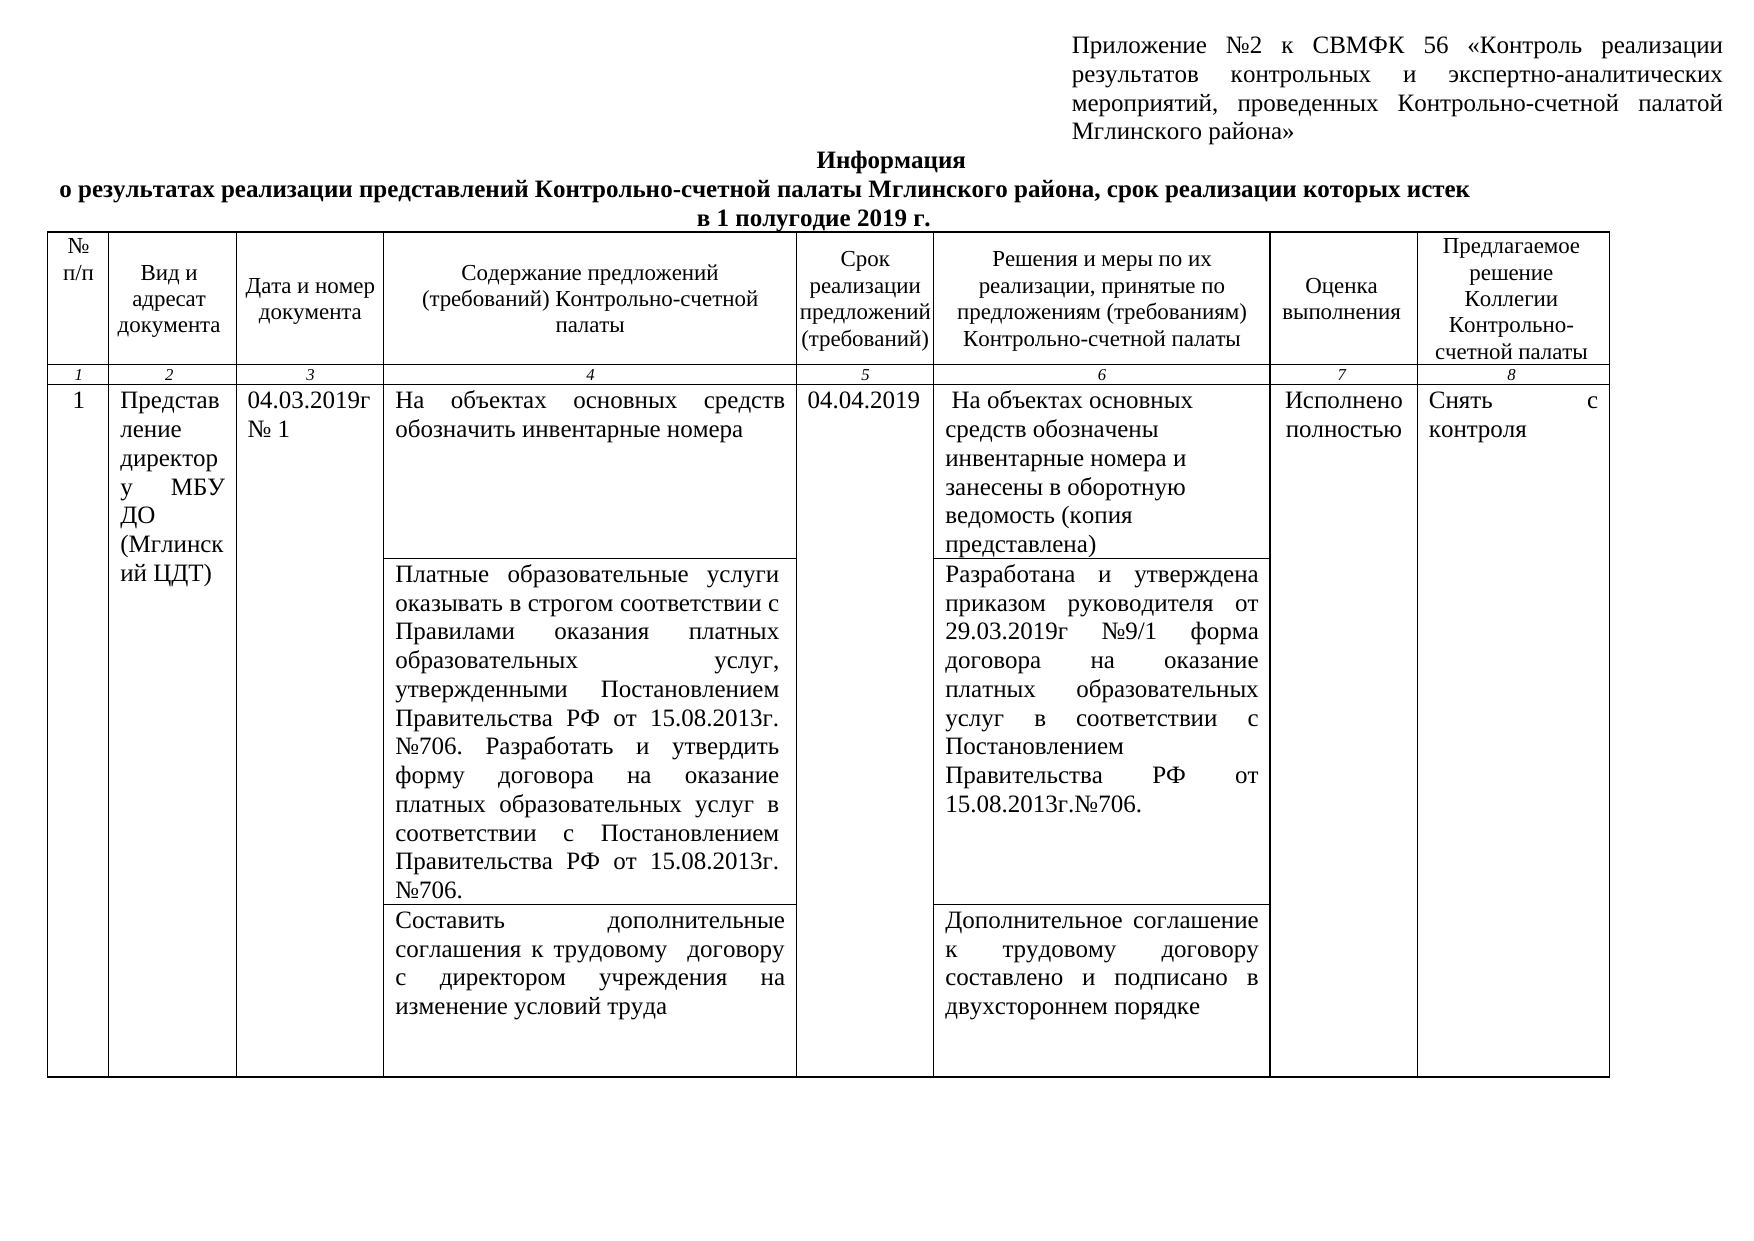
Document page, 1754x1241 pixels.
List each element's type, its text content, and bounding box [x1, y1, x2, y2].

table_cell 2 [109, 365, 236, 384]
table_cell 04.03.2019г № 1 [237, 385, 383, 1076]
table_cell 7 [1271, 365, 1417, 384]
text Приложение №2 к СВМФК 56 «Контроль реализации результатов контрольных и экспертно-аналитических мероприятий, проведенных Контрольно-счетной палатой Мглинского района» [1072, 30, 1723, 145]
table_cell 1 [48, 365, 108, 384]
table_header Дата и номер документа [237, 233, 383, 364]
table_cell 04.04.2019 [797, 385, 933, 1076]
table_cell 1 [48, 385, 108, 1076]
title о результатах реализации представлений Контрольно-счетной палаты Мглинского района, срок реализации которых истек [59, 174, 1723, 203]
table_cell 5 [797, 365, 933, 384]
table_cell На объектах основных средств обозначены инвентарные номера и занесены в оборотную ведомость (копия представлена) [934, 385, 1269, 558]
table_header Содержание предложений (требований) Контрольно-счетной палаты [384, 233, 796, 364]
table_header Решения и меры по их реализации, принятые по предложениям (требованиям) Контрольно-счетной палаты [934, 233, 1269, 364]
table_header Предлагаемое решение Коллегии Контрольно-счетной палаты [1418, 233, 1609, 364]
table_cell 3 [237, 365, 383, 384]
table_cell 6 [934, 365, 1269, 384]
title Информация [59, 145, 1723, 174]
table_cell Платные образовательные услуги оказывать в строгом соответствии с Правилами оказания платных образовательных услуг, утвержденными Постановлением Правительства РФ от 15.08.2013г.№706. Разработать и утвердить форму договора на оказание платных образовательных услуг в соответствии с Постановлением Правительства РФ от 15.08.2013г.№706. [384, 559, 796, 904]
table_header Срок реализации предложений(требований) [797, 233, 933, 364]
table_cell Представление директору МБУ ДО (Мглинский ЦДТ) [109, 385, 236, 1076]
table_cell Дополнительное соглашение к трудовому договору составлено и подписано в двухстороннем порядке [934, 905, 1269, 1076]
table_cell 4 [384, 365, 796, 384]
table_cell 8 [1418, 365, 1609, 384]
table_header № п/п [48, 233, 108, 364]
table_cell Снять с контроля [1418, 385, 1609, 1076]
table_cell Разработана и утверждена приказом руководителя от 29.03.2019г №9/1 форма договора на оказание платных образовательных услуг в соответствии с Постановлением Правительства РФ от 15.08.2013г.№706. [934, 559, 1269, 904]
table_cell Исполнено полностью [1271, 385, 1417, 1076]
table_cell На объектах основных средств обозначить инвентарные номера [384, 385, 796, 558]
title в 1 полугодие 2019 г. [59, 203, 1723, 231]
table_header Оценка выполнения [1271, 233, 1417, 364]
table_header Вид и адресат документа [109, 233, 236, 364]
table_cell Составить дополнительные соглашения к трудовому договору с директором учреждения на изменение условий труда [384, 905, 796, 1076]
